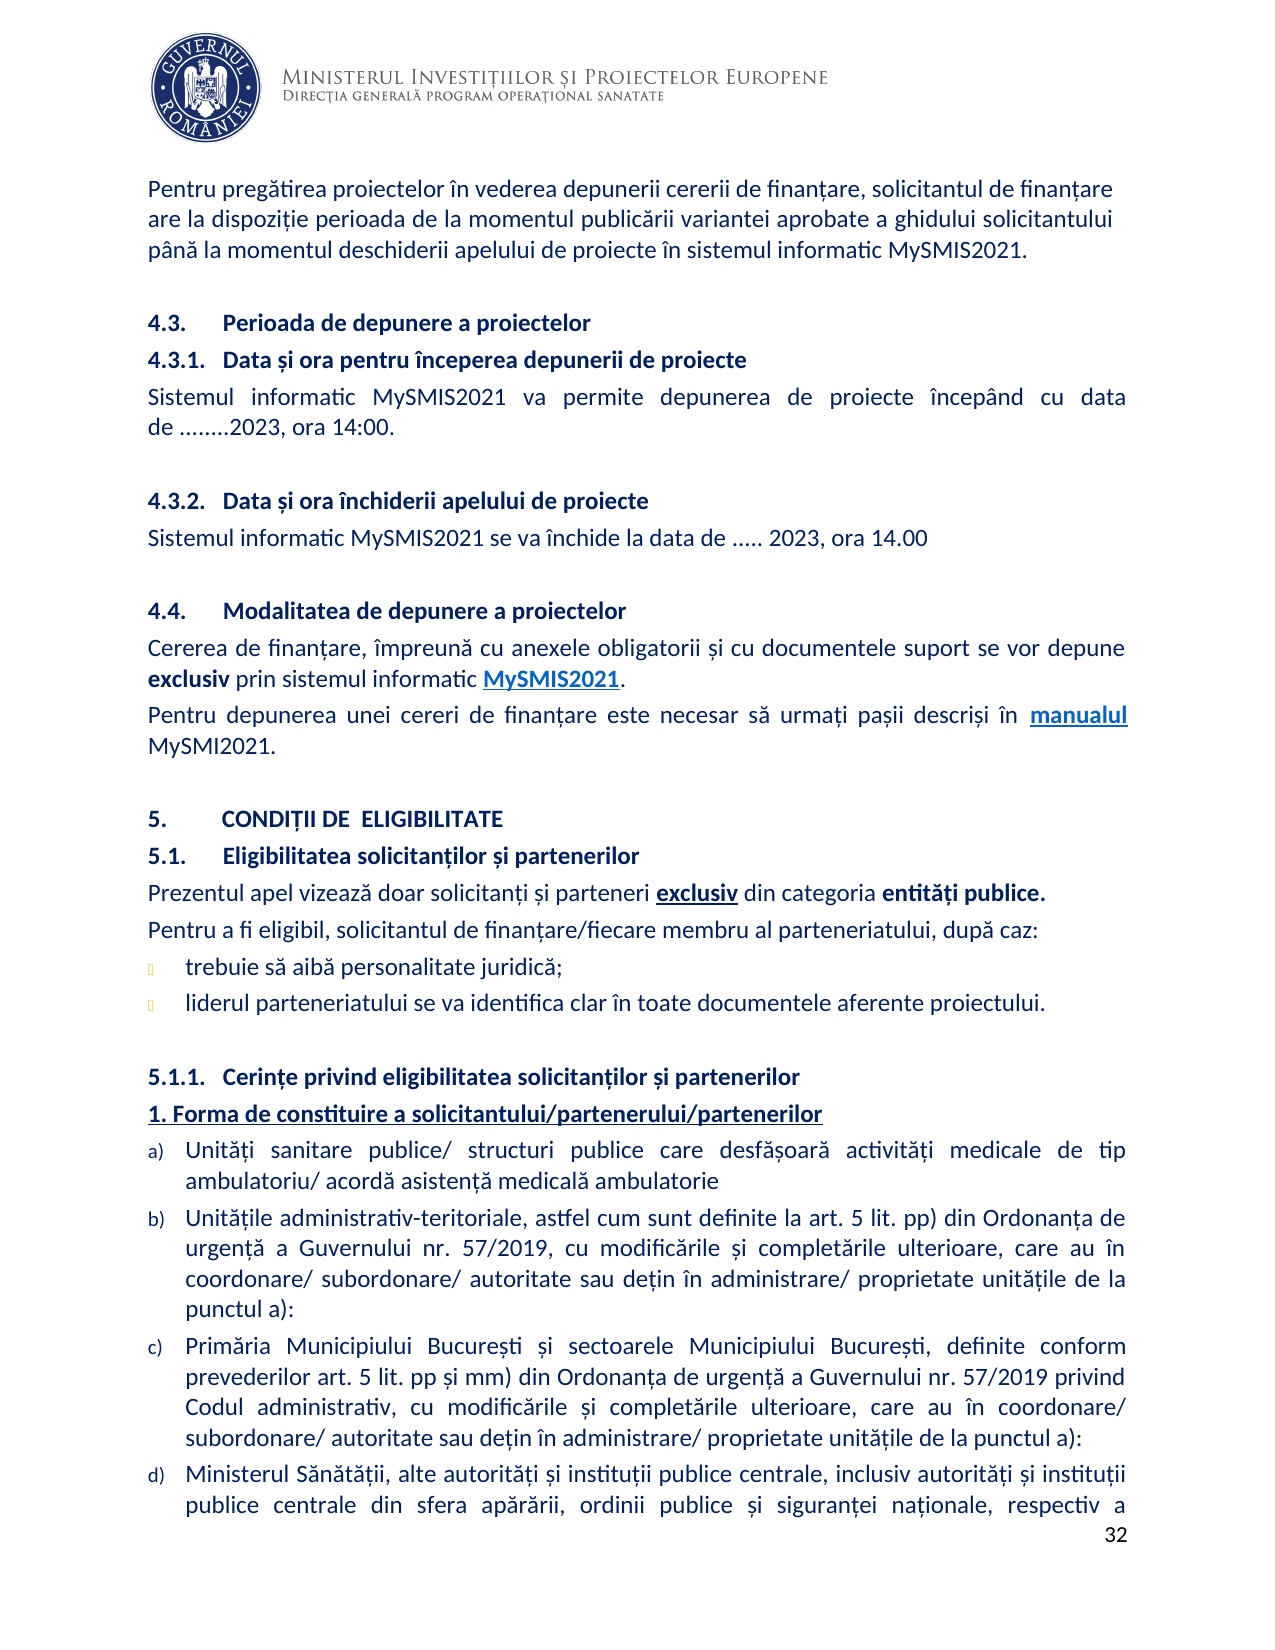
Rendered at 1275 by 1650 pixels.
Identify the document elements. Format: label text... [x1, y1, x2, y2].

list Unități sanitare publice/ structuri publice care desfășoară activități medicale de tip ambulatoriu/ acordă asistență medicală ambulatorie [148, 1134, 1127, 1196]
text 1. Forma de constituire a solicitantului/partenerului/partenerilor [148, 1098, 1127, 1128]
list Data și ora închiderii apelului de proiecte [148, 485, 1127, 516]
text Pentru pregătirea proiectelor în vederea depunerii cererii de finanțare, solicitantul de finanțare are la dispoziție perioada de la momentul publicării variantei aprobate a ghidului solicitantului până la momentul deschiderii apelului de proiecte în sistemul informatic MySMIS2021. [148, 173, 1115, 264]
list liderul parteneriatului se va identifica clar în toate documentele aferente proiectului. [148, 987, 1127, 1018]
text Pentru depunerea unei cereri de finanțare este necesar să urmați pașii descriși în manualul MySMI2021. [148, 699, 1127, 761]
list Perioada de depunere a proiectelor [148, 307, 1127, 338]
text Pentru a fi eligibil, solicitantul de finanțare/fiecare membru al parteneriatului, după caz: [148, 914, 1127, 944]
list trebuie să aibă personalitate juridică; [148, 951, 1127, 981]
text Cererea de finanțare, împreună cu anexele obligatorii și cu documentele suport se vor depune exclusiv prin sistemul informatic MySMIS2021. [148, 632, 1127, 693]
text Prezentul apel vizează doar solicitanți și parteneri exclusiv din categoria entități publice. [148, 877, 1127, 908]
picture [147, 29, 852, 145]
list Primăria Municipiului București și sectoarele Municipiului București, definite conform prevederilor art. 5 lit. pp și mm) din Ordonanța de urgență a Guvernului nr. 57/2019 privind Codul administrativ, cu modificările și completările ulterioare, care au în coordonare/ subordonare/ autoritate sau dețin în administrare/ proprietate unitățile de la punctul a): [148, 1330, 1127, 1452]
list Modalitatea de depunere a proiectelor [148, 595, 1127, 626]
list Data și ora pentru începerea depunerii de proiecte [148, 344, 1127, 375]
list Cerințe privind eligibilitatea solicitanților și partenerilor [148, 1061, 1127, 1091]
list CONDIȚII DE ELIGIBILITATE [148, 803, 1127, 834]
list Unitățile administrativ-teritoriale, astfel cum sunt definite la art. 5 lit. pp) din Ordonanța de urgență a Guvernului nr. 57/2019, cu modificările și completările ulterioare, care au în coordonare/ subordonare/ autoritate sau dețin în administrare/ proprietate unitățile de la punctul a): [148, 1202, 1127, 1324]
list Eligibilitatea solicitanților și partenerilor [148, 840, 1127, 871]
text Sistemul informatic MySMIS2021 se va închide la data de ..... 2023, ora 14.00 [148, 522, 1127, 552]
text Sistemul informatic MySMIS2021 va permite depunerea de proiecte începând cu data de ........2023, ora 14:00. [148, 381, 1127, 442]
